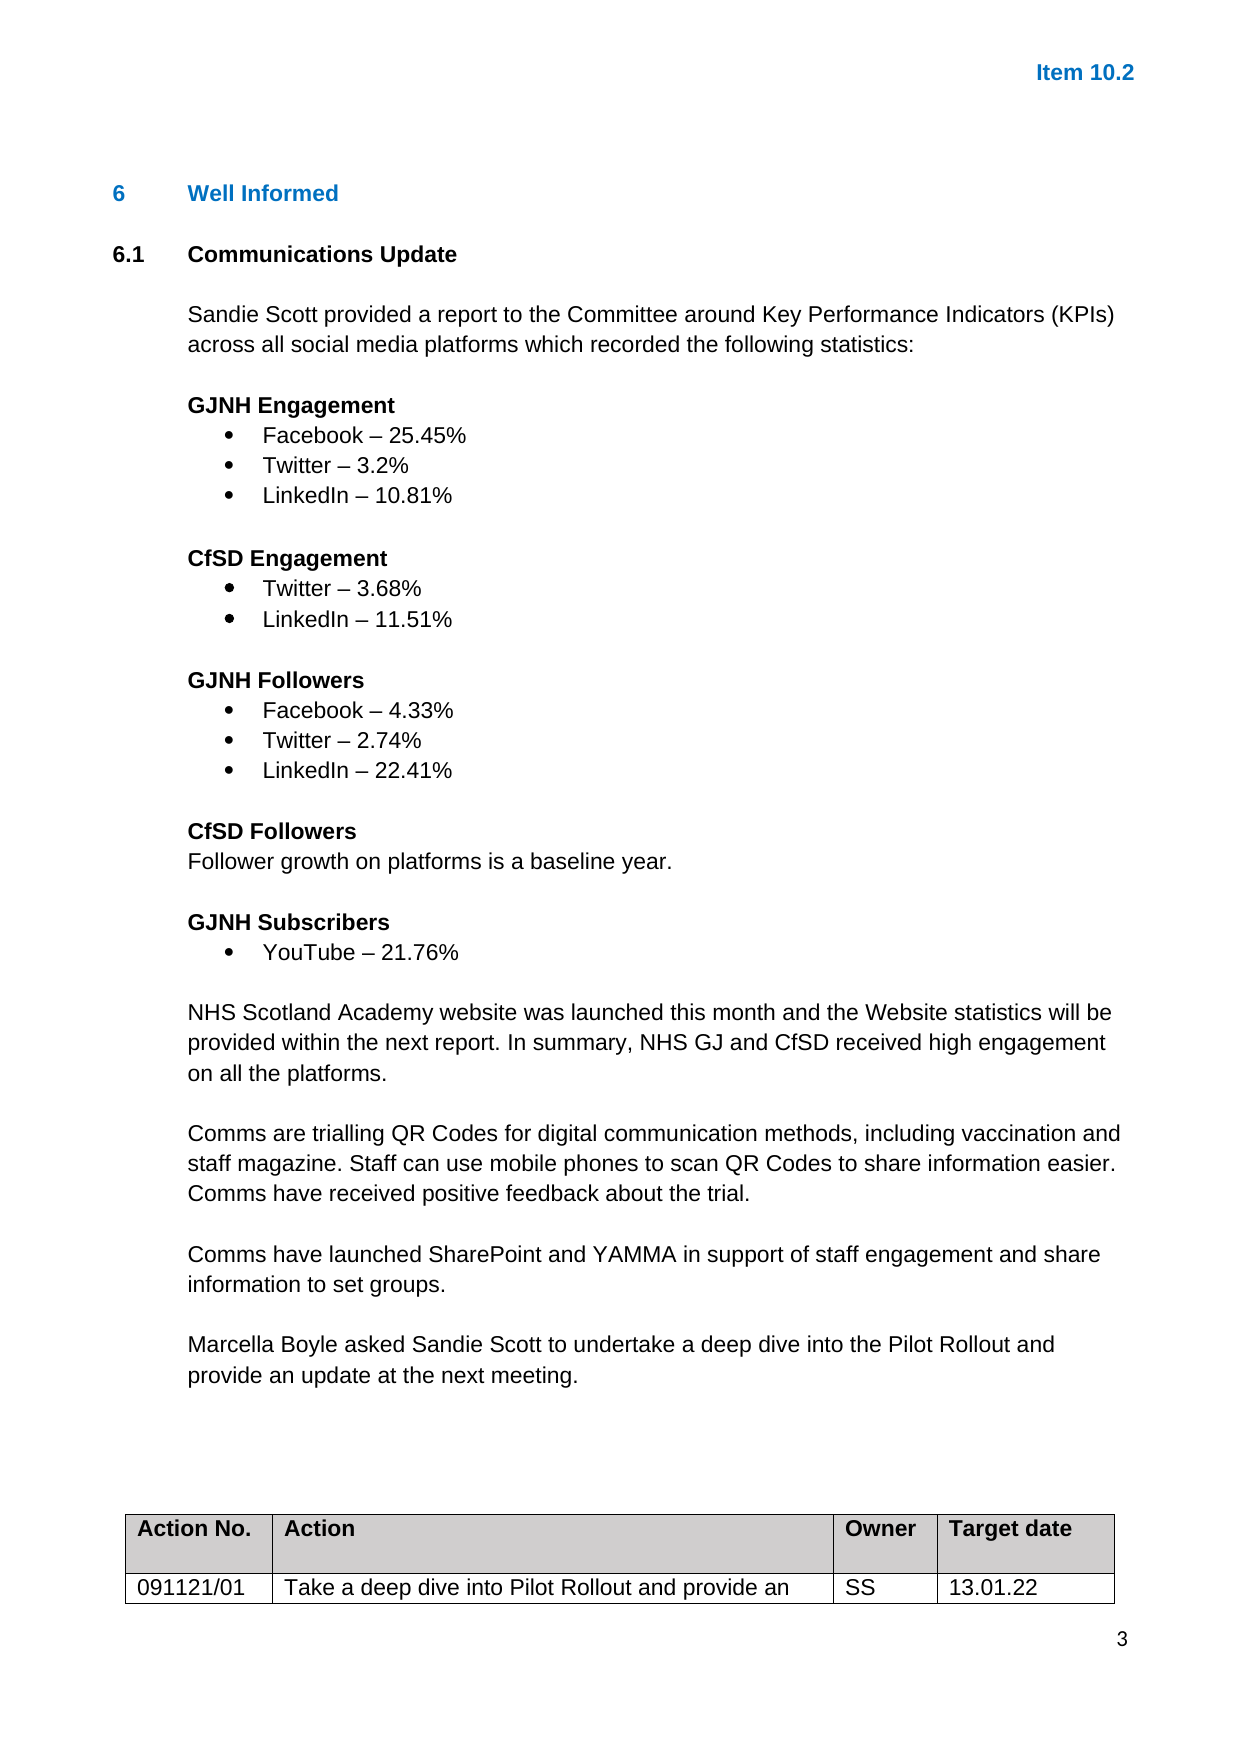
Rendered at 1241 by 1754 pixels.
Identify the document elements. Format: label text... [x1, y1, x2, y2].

text CfSD Engagement [187, 545, 1128, 571]
list LinkedIn – 22.41% [225, 757, 1128, 784]
text 6 Well Informed [112, 180, 1128, 207]
text Sandie Scott provided a report to the Committee around Key Performance Indicators (KPIs) across all social media platforms which recorded the following statistics: [187, 301, 1128, 358]
table_cell 091121/01 [126, 1574, 272, 1603]
table_header Action [273, 1515, 833, 1573]
list Twitter – 3.68% [225, 575, 1128, 602]
table_header Target date [938, 1515, 1114, 1573]
list Twitter – 2.74% [225, 727, 1128, 753]
text Follower growth on platforms is a baseline year. [187, 848, 1128, 874]
list Facebook – 25.45% [225, 422, 1128, 448]
text CfSD Followers [187, 818, 1128, 844]
list YouTube – 21.76% [225, 939, 1128, 965]
table_header Owner [834, 1515, 937, 1573]
list Facebook – 4.33% [225, 697, 1128, 723]
text NHS Scotland Academy website was launched this month and the Website statistics will be provided within the next report. In summary, NHS GJ and CfSD received high engagement on all the platforms. [187, 999, 1128, 1086]
text GJNH Subscribers [187, 908, 1128, 935]
text GJNH Followers [187, 667, 1128, 693]
list LinkedIn – 10.81% [225, 482, 1128, 509]
text 6.1 Communications Update [112, 241, 1128, 267]
table_cell 13.01.22 [938, 1574, 1114, 1603]
text Comms have launched SharePoint and YAMMA in support of staff engagement and share information to set groups. [187, 1241, 1128, 1297]
list LinkedIn – 11.51% [225, 606, 1128, 633]
text Marcella Boyle asked Sandie Scott to undertake a deep dive into the Pilot Rollout and provide an update at the next meeting. [187, 1331, 1128, 1388]
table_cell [273, 1574, 833, 1603]
text Comms are trialling QR Codes for digital communication methods, including vaccination and staff magazine. Staff can use mobile phones to scan QR Codes to share information easier. Comms have received positive feedback about the trial. [187, 1120, 1128, 1207]
list Twitter – 3.2% [225, 452, 1128, 478]
table_header Action No. [126, 1515, 272, 1573]
text GJNH Engagement [187, 392, 1128, 418]
table_cell SS [834, 1574, 937, 1603]
